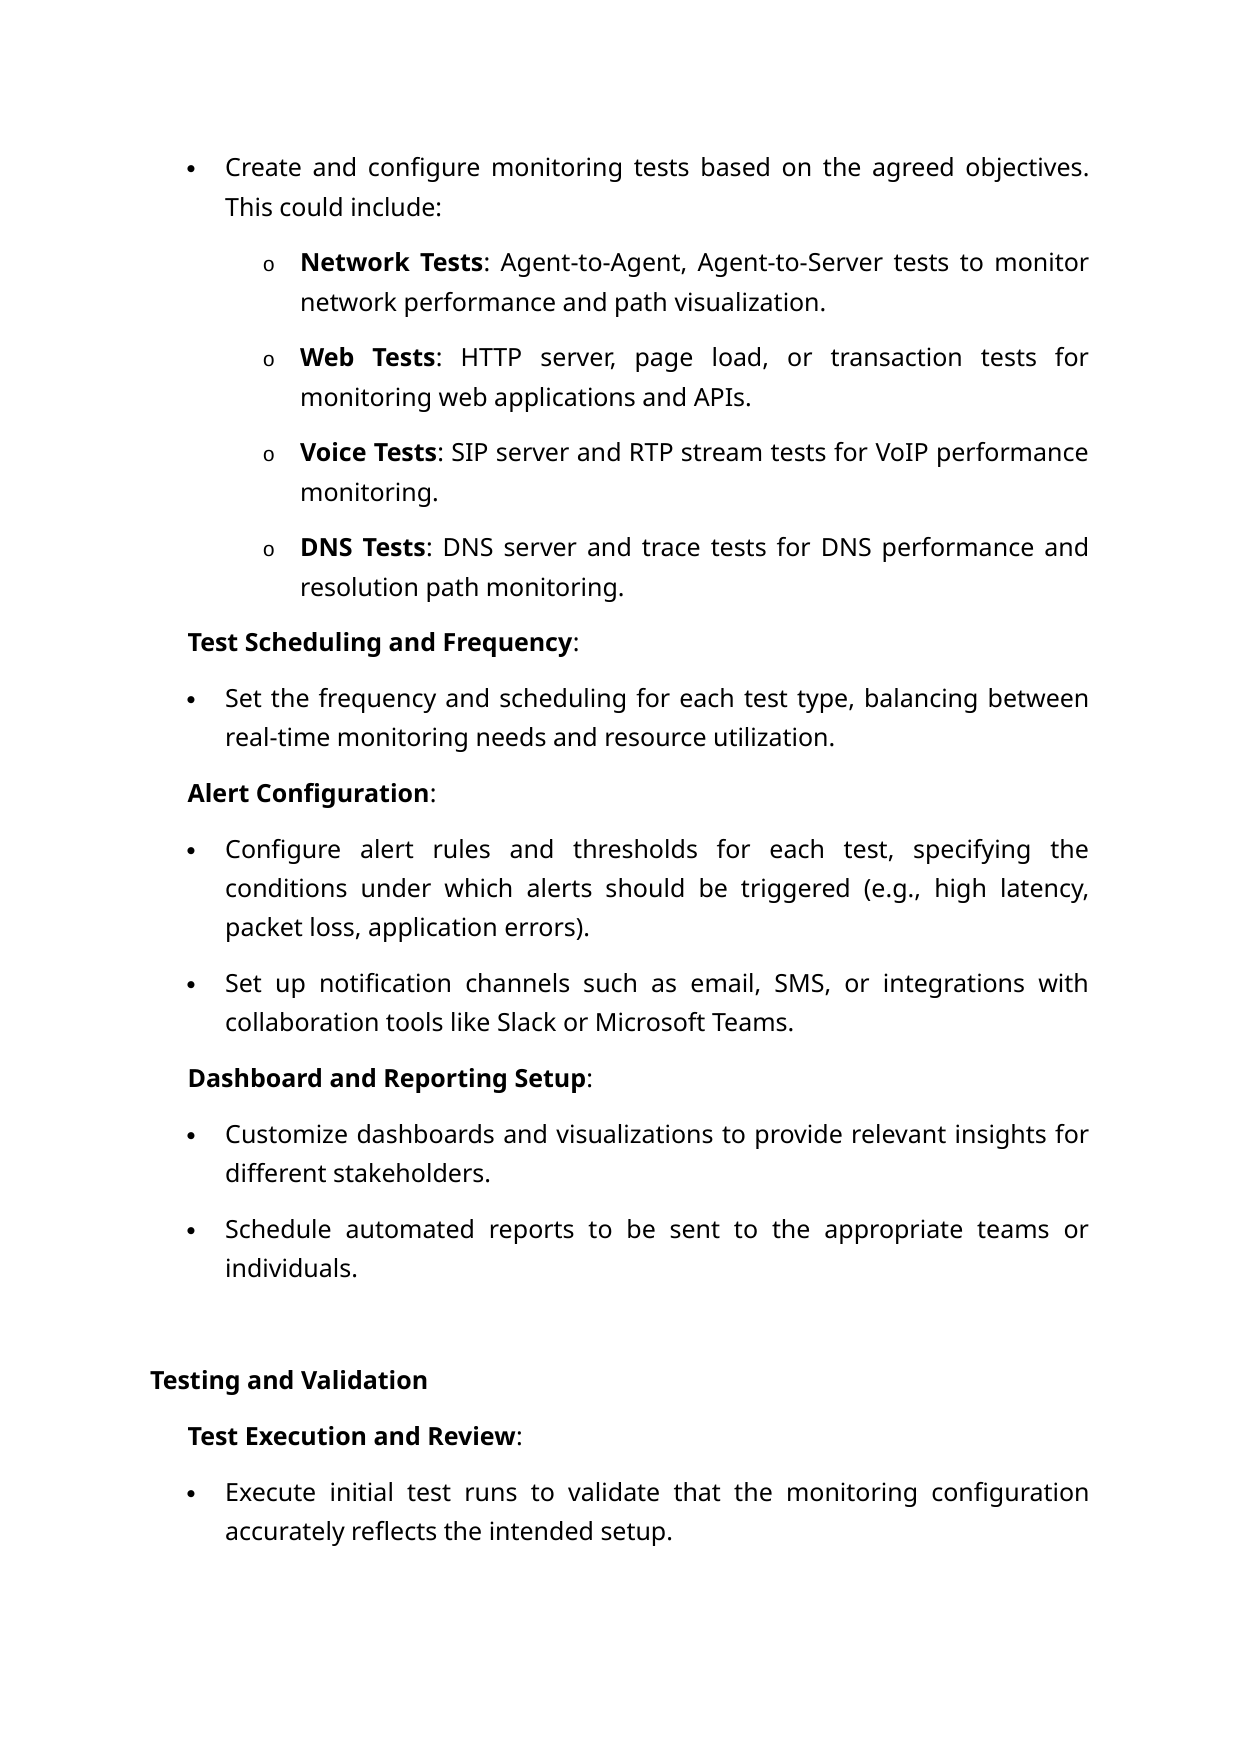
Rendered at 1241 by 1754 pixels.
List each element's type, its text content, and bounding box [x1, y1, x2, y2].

text Test Scheduling and Frequency: [187, 625, 1090, 659]
text Alert Configuration: [187, 776, 1090, 810]
text Test Execution and Review: [187, 1418, 1090, 1452]
list Network Tests: Agent-to-Agent, Agent-to-Server tests to monitor network performance and path visualization. [262, 245, 1090, 318]
list Customize dashboards and visualizations to provide relevant insights for different stakeholders. [187, 1117, 1090, 1190]
list Web Tests: HTTP server, page load, or transaction tests for monitoring web applications and APIs. [262, 340, 1090, 413]
list DNS Tests: DNS server and trace tests for DNS performance and resolution path monitoring. [262, 530, 1090, 603]
list Set up notification channels such as email, SMS, or integrations with collaboration tools like Slack or Microsoft Teams. [187, 966, 1090, 1039]
list Voice Tests: SIP server and RTP stream tests for VoIP performance monitoring. [262, 435, 1090, 508]
list Set the frequency and scheduling for each test type, balancing between real-time monitoring needs and resource utilization. [187, 681, 1090, 754]
text Dashboard and Reporting Setup: [187, 1061, 1090, 1095]
list Execute initial test runs to validate that the monitoring configuration accurately reflects the intended setup. [187, 1474, 1090, 1547]
text Testing and Validation [150, 1362, 1090, 1397]
list Schedule automated reports to be sent to the appropriate teams or individuals. [187, 1212, 1090, 1285]
list Configure alert rules and thresholds for each test, specifying the conditions under which alerts should be triggered (e.g., high latency, packet loss, application errors). [187, 832, 1090, 944]
list Create and configure monitoring tests based on the agreed objectives. This could include: [187, 150, 1090, 223]
